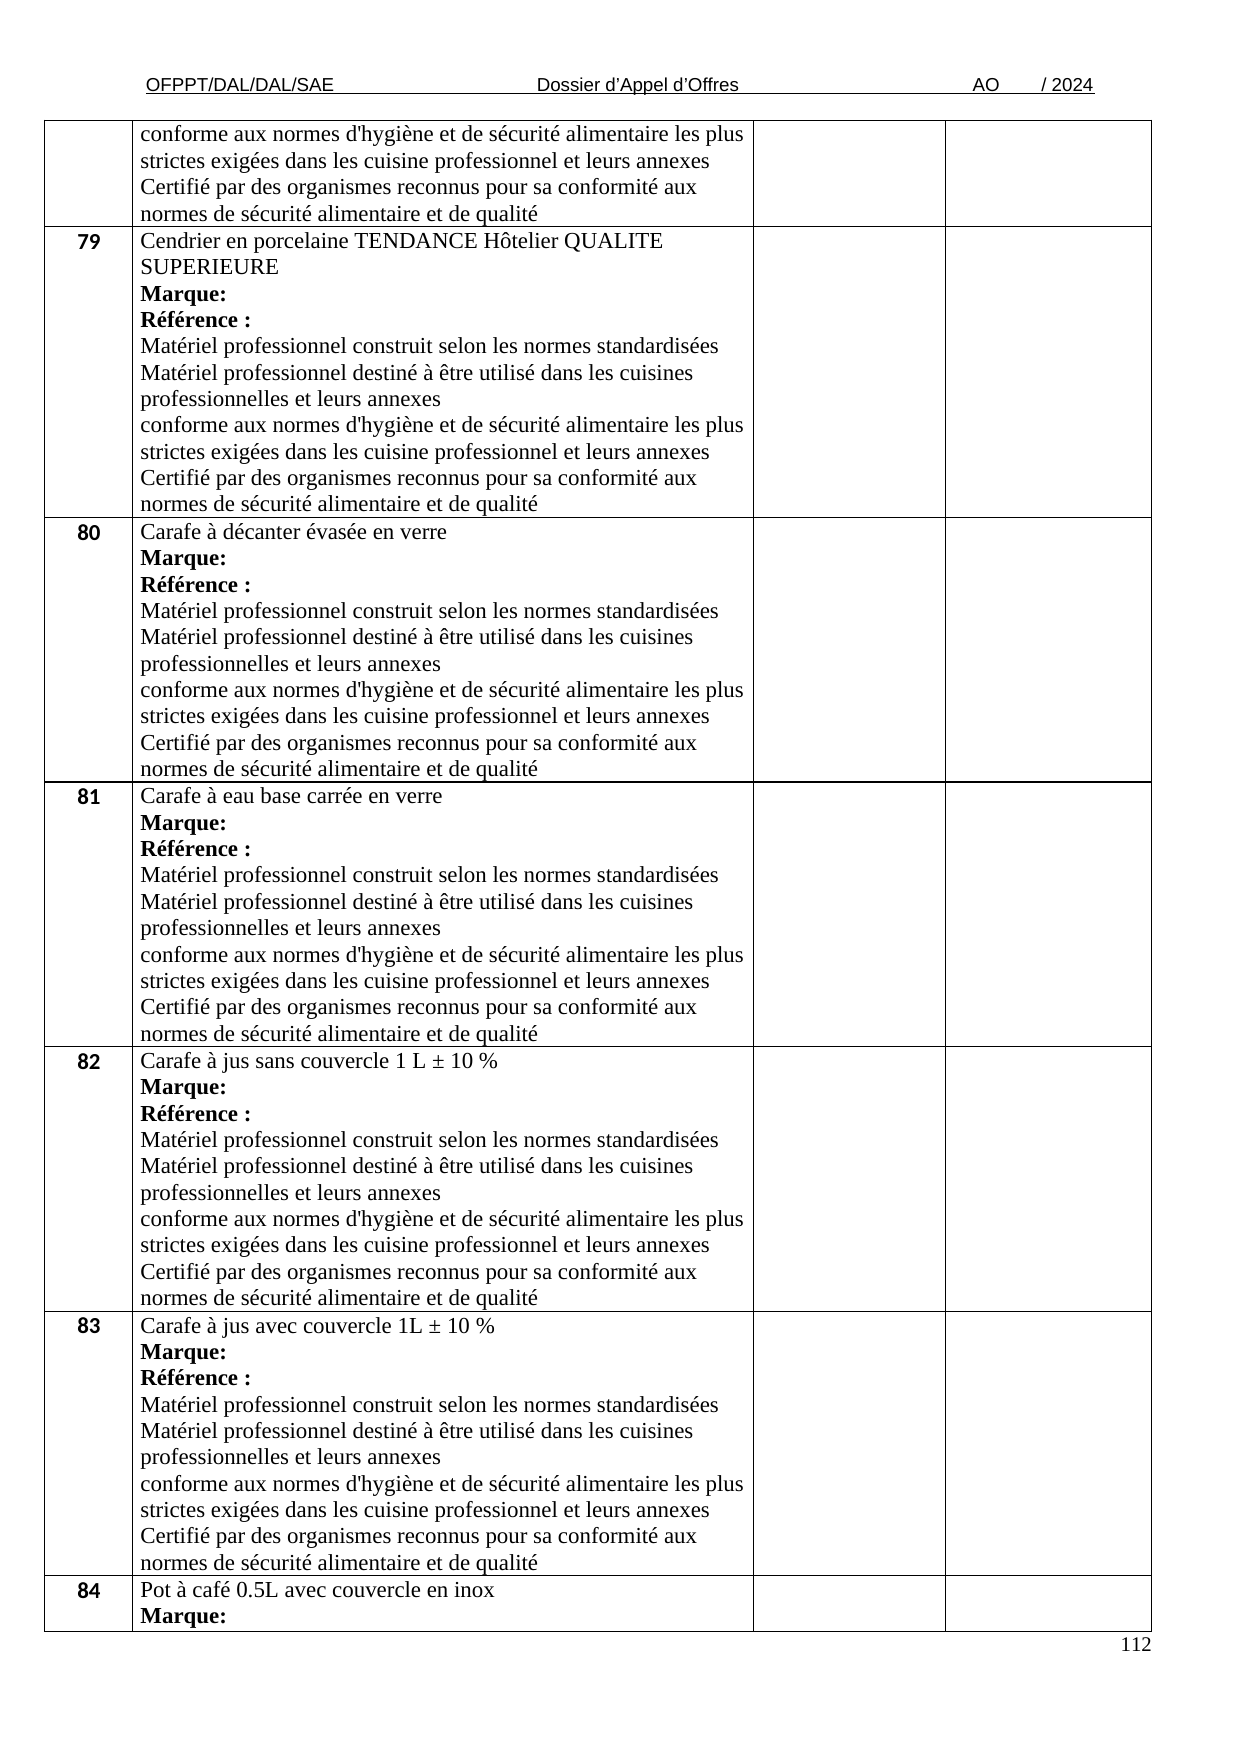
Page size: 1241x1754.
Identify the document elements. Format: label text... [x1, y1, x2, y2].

table_cell [754, 1312, 945, 1575]
table_cell 83 [45, 1312, 132, 1575]
table_cell [754, 1047, 945, 1311]
table_cell Carafe à eau base carrée en verre Marque: Référence : Matériel professionnel construit selon les normes standardisées Matériel professionnel destiné à être utilisé dans les cuisines professionnelles et leurs annexes conforme aux normes d'hygiène et de sécurité alimentaire les plus strictes exigées dans les cuisine professionnel et leurs annexes Certifié par des organismes reconnus pour sa conformité aux normes de sécurité alimentaire et de qualité [133, 783, 753, 1046]
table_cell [133, 1576, 753, 1631]
table_cell [946, 518, 1151, 781]
table_cell [754, 783, 945, 1046]
table_cell Carafe à jus sans couvercle 1 L ± 10 % Marque: Référence : Matériel professionnel construit selon les normes standardisées Matériel professionnel destiné à être utilisé dans les cuisines professionnelles et leurs annexes conforme aux normes d'hygiène et de sécurité alimentaire les plus strictes exigées dans les cuisine professionnel et leurs annexes Certifié par des organismes reconnus pour sa conformité aux normes de sécurité alimentaire et de qualité [133, 1047, 753, 1311]
table_cell [946, 1576, 1151, 1631]
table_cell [133, 121, 753, 226]
table_cell Cendrier en porcelaine TENDANCE Hôtelier QUALITE SUPERIEURE Marque: Référence : Matériel professionnel construit selon les normes standardisées Matériel professionnel destiné à être utilisé dans les cuisines professionnelles et leurs annexes conforme aux normes d'hygiène et de sécurité alimentaire les plus strictes exigées dans les cuisine professionnel et leurs annexes Certifié par des organismes reconnus pour sa conformité aux normes de sécurité alimentaire et de qualité [133, 227, 753, 517]
table_cell 81 [45, 783, 132, 1046]
table_cell [946, 1047, 1151, 1311]
table_cell [754, 518, 945, 781]
table_cell [946, 1312, 1151, 1575]
table_cell [754, 121, 945, 226]
table_cell [754, 1576, 945, 1631]
table_cell 82 [45, 1047, 132, 1311]
table_cell 78 [45, 121, 132, 226]
table_cell [946, 227, 1151, 517]
table_cell 80 [45, 518, 132, 781]
table_cell 84 [45, 1576, 132, 1631]
table_cell [946, 121, 1151, 226]
table_cell [946, 783, 1151, 1046]
table_cell Carafe à jus avec couvercle 1L ± 10 % Marque: Référence : Matériel professionnel construit selon les normes standardisées Matériel professionnel destiné à être utilisé dans les cuisines professionnelles et leurs annexes conforme aux normes d'hygiène et de sécurité alimentaire les plus strictes exigées dans les cuisine professionnel et leurs annexes Certifié par des organismes reconnus pour sa conformité aux normes de sécurité alimentaire et de qualité [133, 1312, 753, 1575]
table_cell Carafe à décanter évasée en verre Marque: Référence : Matériel professionnel construit selon les normes standardisées Matériel professionnel destiné à être utilisé dans les cuisines professionnelles et leurs annexes conforme aux normes d'hygiène et de sécurité alimentaire les plus strictes exigées dans les cuisine professionnel et leurs annexes Certifié par des organismes reconnus pour sa conformité aux normes de sécurité alimentaire et de qualité [133, 518, 753, 781]
table_cell 79 [45, 227, 132, 517]
table_cell [754, 227, 945, 517]
